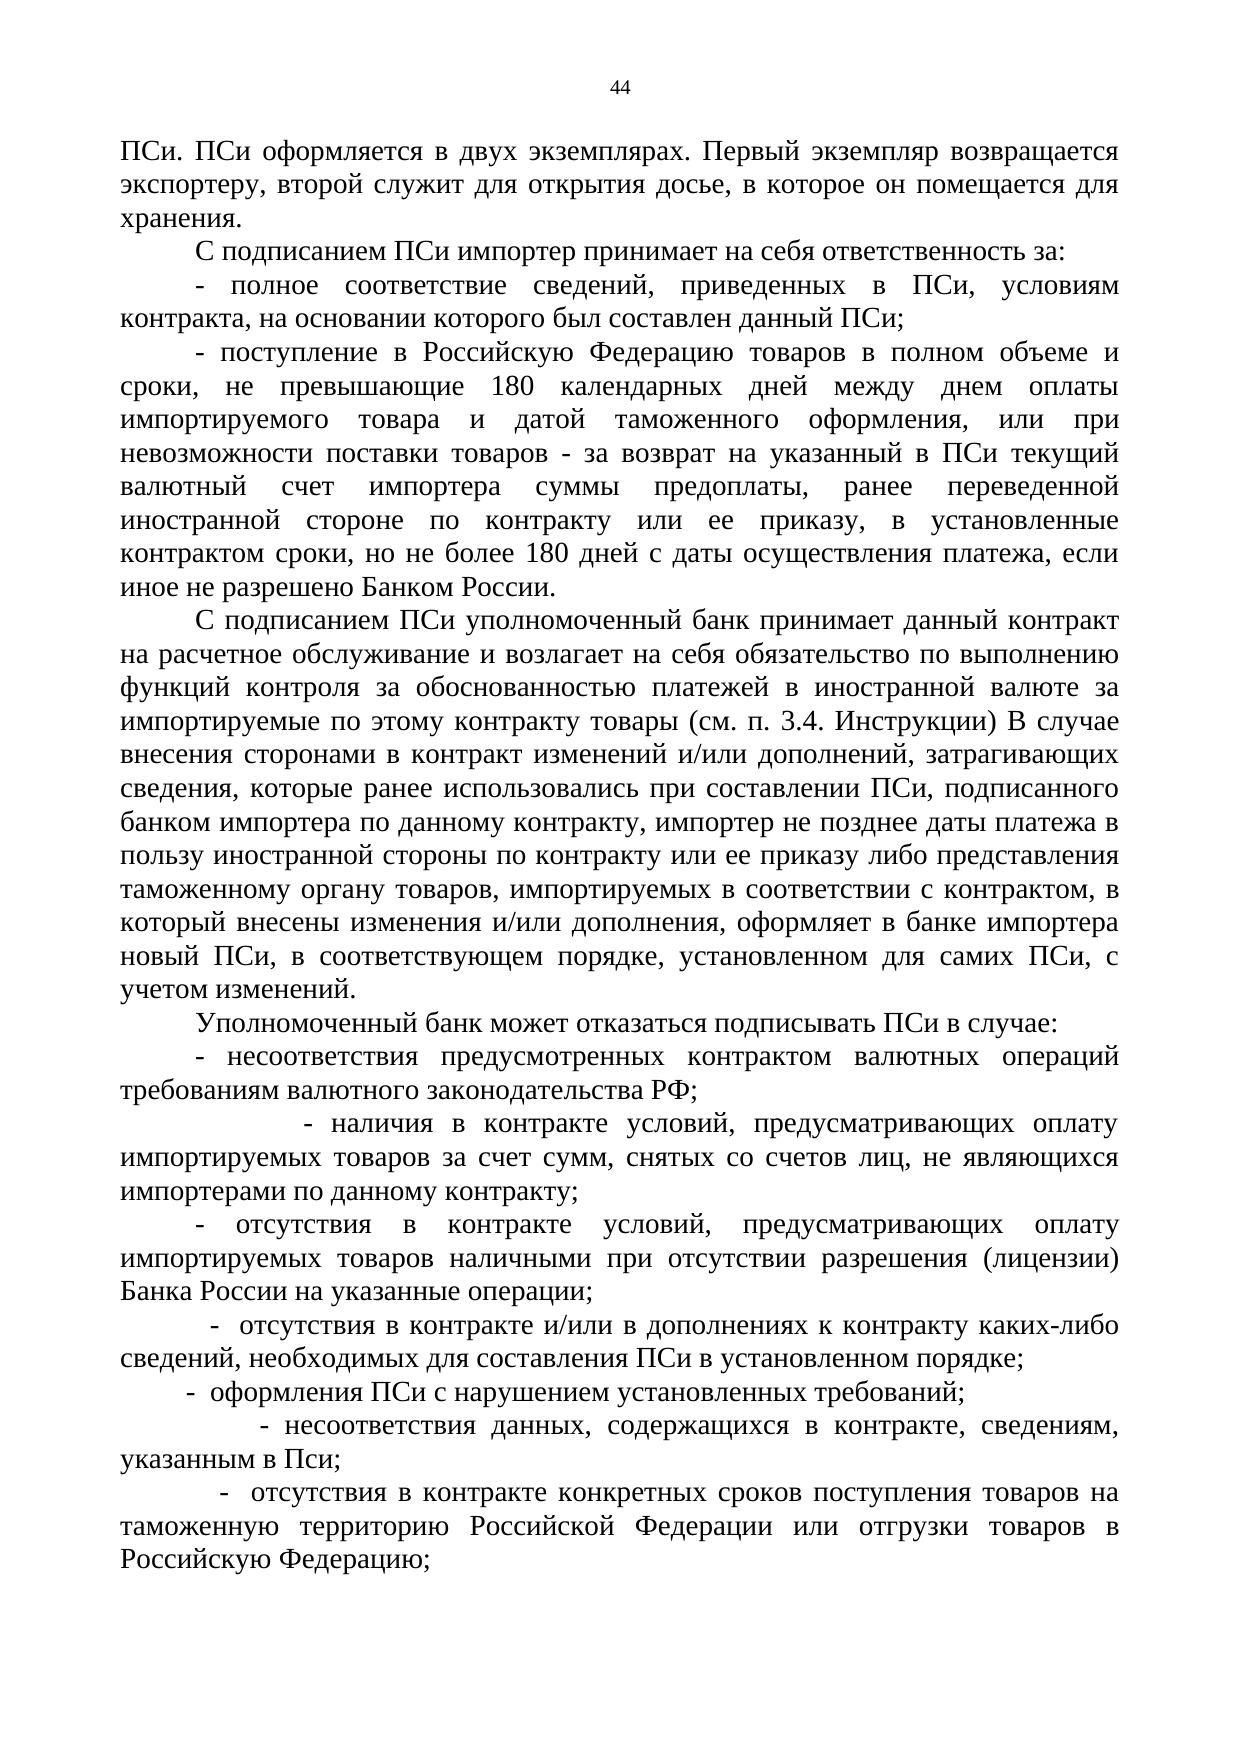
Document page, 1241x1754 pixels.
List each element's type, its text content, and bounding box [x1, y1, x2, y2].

text Уполномоченный банк может отказаться подписывать ПСи в случае: [120, 1005, 1120, 1038]
text С подписанием ПСи уполномоченный банк принимает данный контракт на расчетное обслуживание и возлагает на себя обязательство по выполнению функций контроля за обоснованностью платежей в иностранной валюте за импортируемые по этому контракту товары (см. п. 3.4. Инструкции) В случае внесения сторонами в контракт изменений и/или дополнений, затрагивающих сведения, которые ранее использовались при составлении ПСи, подписанного банком импортера по данному контракту, импортер не позднее даты платежа в пользу иностранной стороны по контракту или ее приказу либо представления таможенному органу товаров, импортируемых в соответствии с контрактом, в который внесены изменения и/или дополнения, оформляет в банке импортера новый ПСи, в соответствующем порядке, установленном для самих ПСи, с учетом изменений. [120, 602, 1120, 1005]
text - наличия в контракте условий, предусматривающих оплату импортируемых товаров за счет сумм, снятых со счетов лиц, не являющихся импортерами по данному контракту; [120, 1106, 1120, 1206]
text - отсутствия в контракте конкретных сроков поступления товаров на таможенную территорию Российской Федерации или отгрузки товаров в Российскую Федерацию; [120, 1474, 1120, 1575]
text - отсутствия в контракте и/или в дополнениях к контракту каких-либо сведений, необходимых для составления ПСи в установленном порядке; [120, 1307, 1120, 1374]
text - несоответствия данных, содержащихся в контракте, сведениям, указанным в Пси; [120, 1407, 1120, 1474]
text - несоответствия предусмотренных контрактом валютных операций требованиям валютного законодательства РФ; [120, 1038, 1120, 1106]
text - оформления ПСи с нарушением установленных требований; [120, 1374, 1120, 1407]
text - отсутствия в контракте условий, предусматривающих оплату импортируемых товаров наличными при отсутствии разрешения (лицензии) Банка России на указанные операции; [120, 1206, 1120, 1307]
text С подписанием ПСи импортер принимает на себя ответственность за: [120, 233, 1120, 267]
text - полное соответствие сведений, приведенных в ПСи, условиям контракта, на основании которого был составлен данный ПСи; [120, 267, 1120, 334]
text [120, 133, 1120, 233]
text - поступление в Российскую Федерацию товаров в полном объеме и сроки, не превышающие 180 календарных дней между днем оплаты импортируемого товара и датой таможенного оформления, или при невозможности поставки товаров - за возврат на указанный в ПСи текущий валютный счет импортера суммы предоплаты, ранее переведенной иностранной стороне по контракту или ее приказу, в установленные контрактом сроки, но не более 180 дней с даты осуществления платежа, если иное не разрешено Банком России. [120, 334, 1120, 602]
